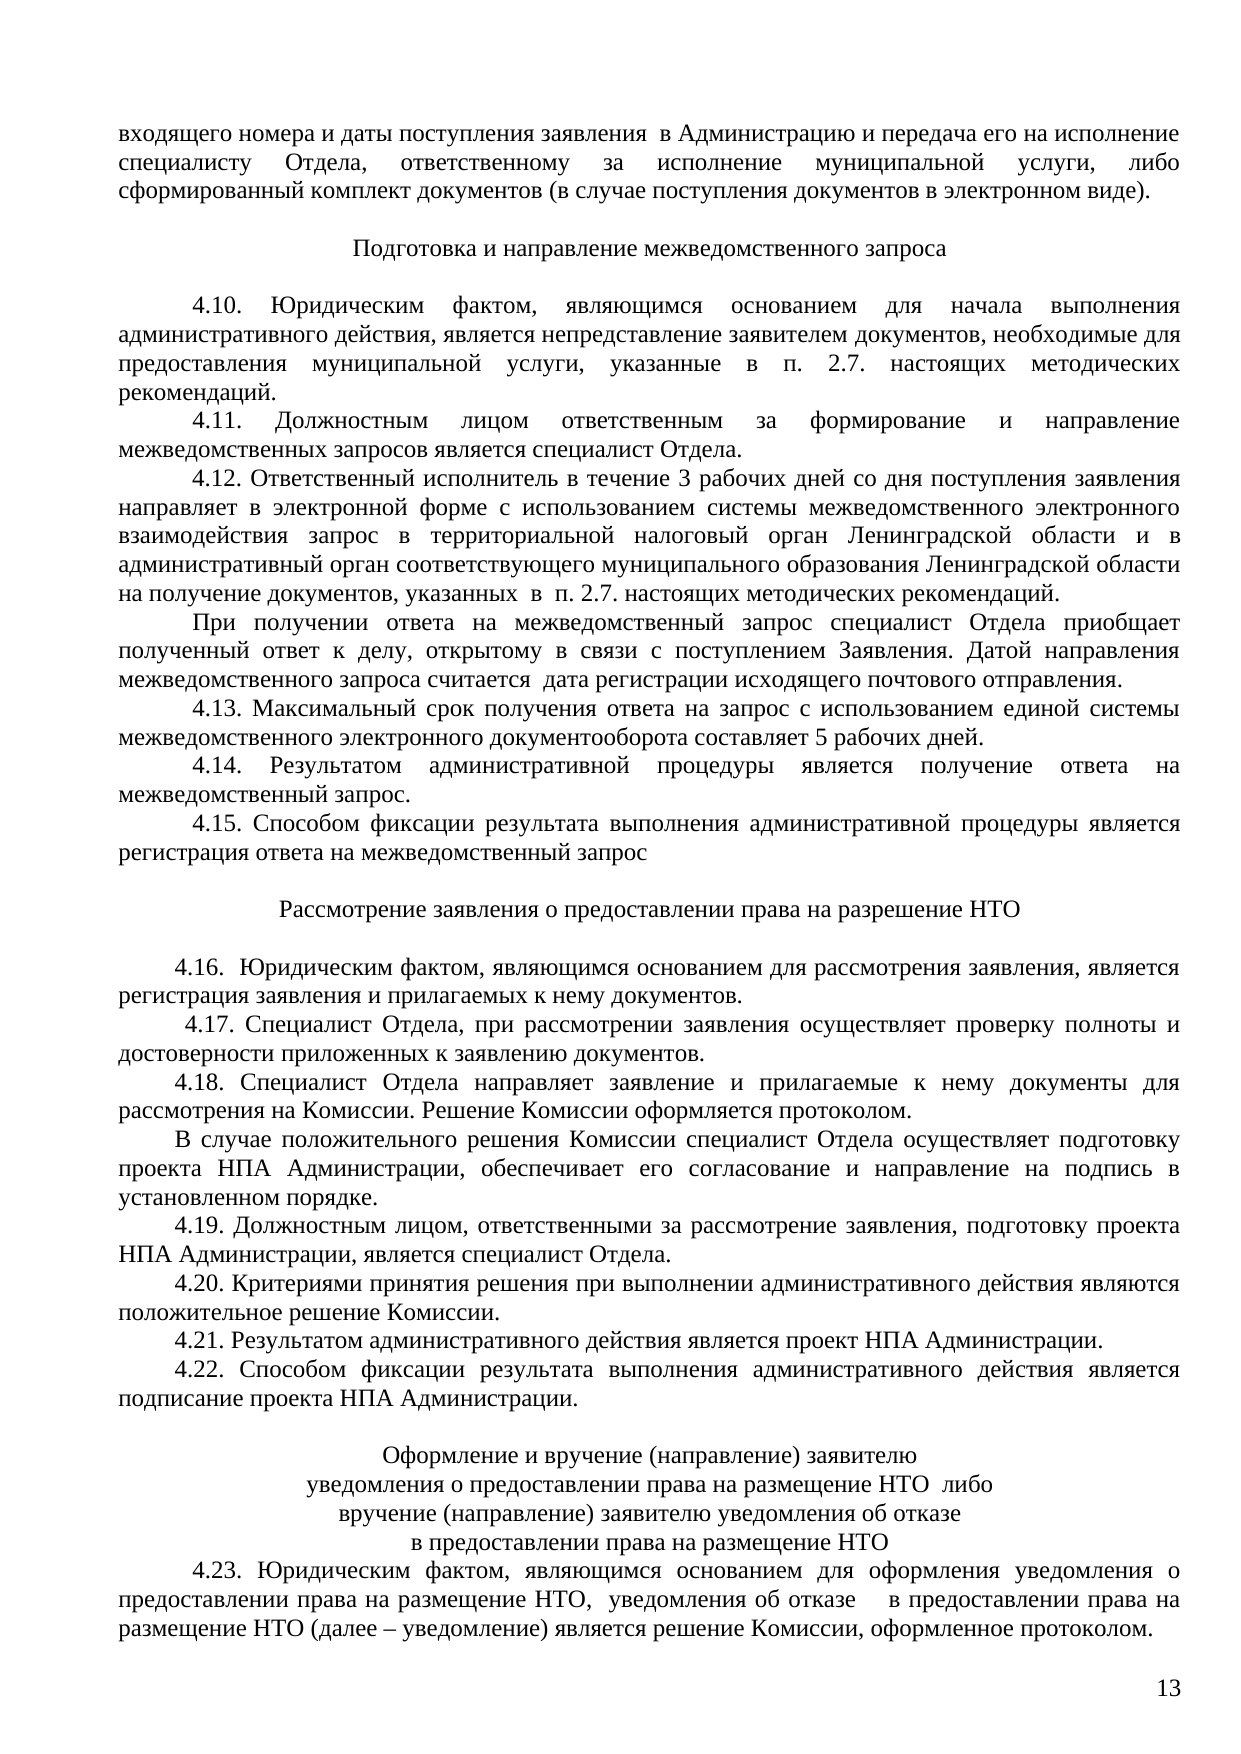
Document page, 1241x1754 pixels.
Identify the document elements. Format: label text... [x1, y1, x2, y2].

text Подготовка и направление межведомственного запроса [118, 233, 1181, 262]
text 4.17. Специалист Отдела, при рассмотрении заявления осуществляет проверку полноты и достоверности приложенных к заявлению документов. [118, 1009, 1181, 1067]
text 4.15. Способом фиксации результата выполнения административной процедуры является регистрация ответа на межведомственный запрос [118, 808, 1181, 866]
text При получении ответа на межведомственный запрос специалист Отдела приобщает полученный ответ к делу, открытому в связи с поступлением Заявления. Датой направления межведомственного запроса считается дата регистрации исходящего почтового отправления. [118, 607, 1181, 693]
text 4.19. Должностным лицом, ответственными за рассмотрение заявления, подготовку проекта НПА Администрации, является специалист Отдела. [118, 1211, 1181, 1268]
text 4.11. Должностным лицом ответственным за формирование и направление межведомственных запросов является специалист Отдела. [118, 406, 1181, 463]
text 4.14. Результатом административной процедуры является получение ответа на межведомственный запрос. [118, 751, 1181, 808]
text уведомления о предоставлении права на размещение НТО либо [118, 1469, 1181, 1498]
text 4.18. Специалист Отдела направляет заявление и прилагаемые к нему документы для рассмотрения на Комиссии. Решение Комиссии оформляется протоколом. [118, 1067, 1181, 1124]
text в предоставлении права на размещение НТО [118, 1527, 1181, 1556]
text 4.21. Результатом административного действия является проект НПА Администрации. [118, 1326, 1181, 1354]
text 4.23. Юридическим фактом, являющимся основанием для оформления уведомления о предоставлении права на размещение НТО, уведомления об отказе в предоставлении права на размещение НТО (далее – уведомление) является решение Комиссии, оформленное протоколом. [118, 1556, 1181, 1642]
text Рассмотрение заявления о предоставлении права на разрешение НТО [118, 894, 1181, 923]
text 4.10. Юридическим фактом, являющимся основанием для начала выполнения административного действия, является непредставление заявителем документов, необходимые для предоставления муниципальной услуги, указанные в п. 2.7. настоящих методических рекомендаций. [118, 291, 1181, 406]
text 4.12. Ответственный исполнитель в течение 3 рабочих дней со дня поступления заявления направляет в электронной форме с использованием системы межведомственного электронного взаимодействия запрос в территориальной налоговый орган Ленинградской области и в административный орган соответствующего муниципального образования Ленинградской области на получение документов, указанных в п. 2.7. настоящих методических рекомендаций. [118, 463, 1181, 607]
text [118, 118, 1181, 204]
text 4.16. Юридическим фактом, являющимся основанием для рассмотрения заявления, является регистрация заявления и прилагаемых к нему документов. [118, 952, 1181, 1009]
text Оформление и вручение (направление) заявителю [118, 1441, 1181, 1469]
text 4.22. Способом фиксации результата выполнения административного действия является подписание проекта НПА Администрации. [118, 1354, 1181, 1412]
text 4.13. Максимальный срок получения ответа на запрос с использованием единой системы межведомственного электронного документооборота составляет 5 рабочих дней. [118, 693, 1181, 751]
text В случае положительного решения Комиссии специалист Отдела осуществляет подготовку проекта НПА Администрации, обеспечивает его согласование и направление на подпись в установленном порядке. [118, 1124, 1181, 1211]
text вручение (направление) заявителю уведомления об отказе [118, 1498, 1181, 1527]
text 4.20. Критериями принятия решения при выполнении административного действия являются положительное решение Комиссии. [118, 1268, 1181, 1326]
